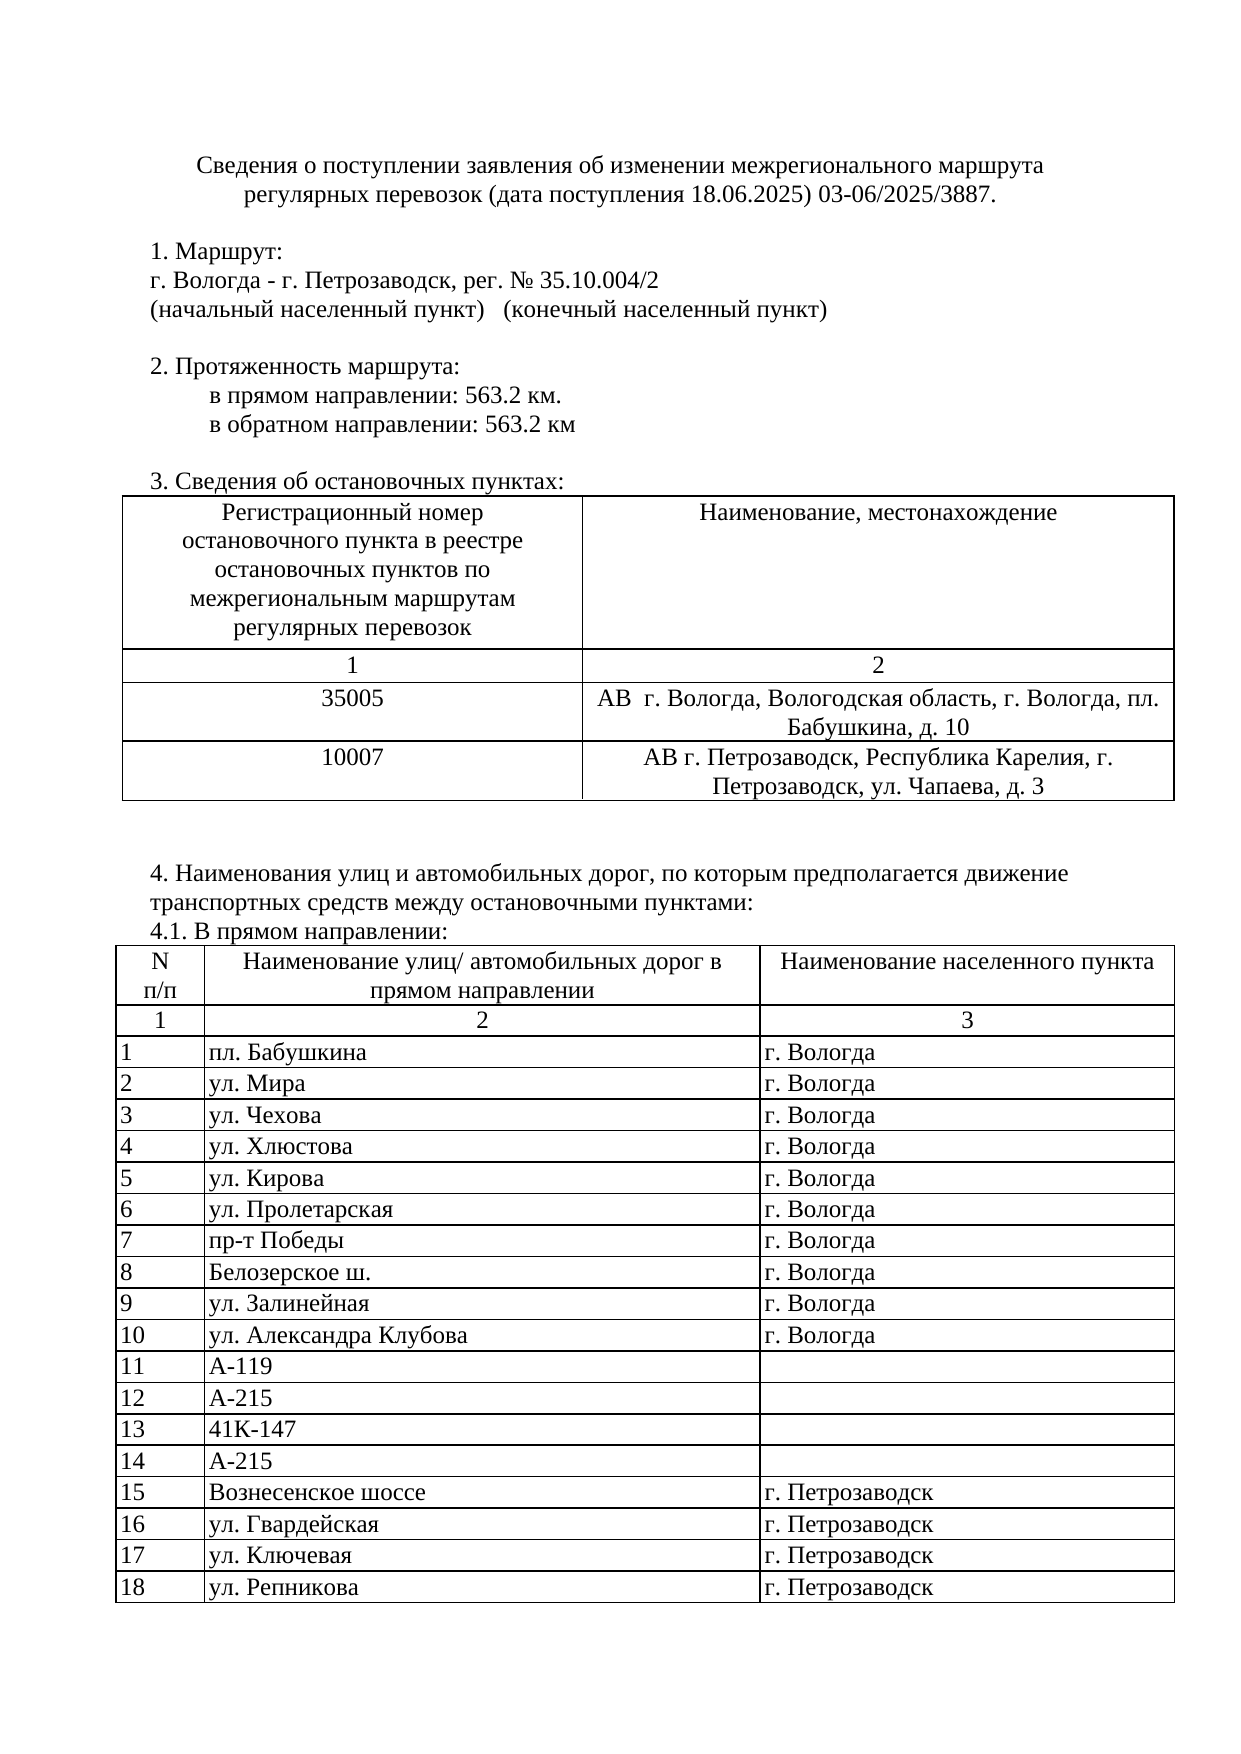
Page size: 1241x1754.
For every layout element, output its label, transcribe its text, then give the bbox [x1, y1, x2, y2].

table_cell 17 [117, 1540, 204, 1570]
table_cell [761, 1446, 1174, 1476]
table_cell 41К-147 [205, 1415, 759, 1444]
table_cell пр-т Победы [205, 1226, 759, 1256]
table_cell АВ г. Вологда, Вологодская область, г. Вологда, пл. Бабушкина, д. 10 [583, 683, 1173, 740]
table_cell А-215 [205, 1383, 759, 1413]
text 3. Сведения об остановочных пунктах: [150, 466, 1090, 495]
table_cell [761, 1415, 1174, 1444]
table_cell 1 [123, 650, 582, 681]
text в обратном направлении: 563.2 км [150, 409, 1090, 437]
table_header Регистрационный номер остановочного пункта в реестре остановочных пунктов по межрегиональным маршрутам регулярных перевозок [123, 497, 582, 648]
table_cell 6 [117, 1194, 204, 1224]
table_cell Белозерское ш. [205, 1257, 759, 1287]
table_cell 13 [117, 1415, 204, 1444]
table_cell ул. Александра Клубова [205, 1320, 759, 1350]
table_cell [761, 1383, 1174, 1413]
table_cell г. Петрозаводск [761, 1509, 1174, 1539]
table_cell ул. Хлюстова [205, 1131, 759, 1161]
table_cell 12 [117, 1383, 204, 1413]
table_cell 10 [117, 1320, 204, 1350]
table_cell г. Вологда [761, 1131, 1174, 1161]
table_cell ул. Репникова [205, 1572, 759, 1602]
table_cell 4 [117, 1131, 204, 1161]
text 4.1. В прямом направлении: [150, 916, 1090, 945]
table_cell 1 [117, 1006, 204, 1035]
table_cell АВ г. Петрозаводск, Республика Карелия, г. Петрозаводск, ул. Чапаева, д. 3 [583, 742, 1173, 799]
text 2. Протяженность маршрута: [150, 351, 1090, 380]
table_cell г. Петрозаводск [761, 1540, 1174, 1570]
text 1. Маршрут: [150, 236, 1090, 265]
table_cell 3 [761, 1006, 1174, 1035]
table_cell 1 [117, 1037, 204, 1067]
table_cell ул. Мира [205, 1068, 759, 1098]
table_header N п/п [117, 946, 204, 1004]
table_cell 18 [117, 1572, 204, 1602]
table_cell 2 [583, 650, 1173, 681]
table_cell ул. Пролетарская [205, 1194, 759, 1224]
table_cell А-119 [205, 1352, 759, 1381]
text 4. Наименования улиц и автомобильных дорог, по которым предполагается движение транспортных средств между остановочными пунктами: [150, 858, 1090, 916]
table_cell [761, 1352, 1174, 1381]
table_cell 8 [117, 1257, 204, 1287]
table_cell ул. Чехова [205, 1100, 759, 1130]
table_cell 2 [117, 1068, 204, 1098]
table_cell г. Вологда [761, 1194, 1174, 1224]
table_header Наименование населенного пункта [761, 946, 1174, 1004]
table_cell ул. Гвардейская [205, 1509, 759, 1539]
table_cell г. Вологда [761, 1257, 1174, 1287]
table_cell ул. Залинейная [205, 1289, 759, 1318]
table_cell г. Вологда [761, 1226, 1174, 1256]
table_cell г. Вологда [761, 1163, 1174, 1193]
table_cell 11 [117, 1352, 204, 1381]
table_cell 16 [117, 1509, 204, 1539]
table_cell 2 [205, 1006, 759, 1035]
table_cell 3 [117, 1100, 204, 1130]
table_cell 7 [117, 1226, 204, 1256]
table_cell ул. Кирова [205, 1163, 759, 1193]
table_cell 5 [117, 1163, 204, 1193]
text в прямом направлении: 563.2 км. [150, 380, 1090, 409]
text Сведения о поступлении заявления об изменении межрегионального маршрута регулярных перевозок (дата поступления 18.06.2025) 03-06/2025/3887. [150, 150, 1090, 207]
table_header Наименование, местонахождение [583, 497, 1173, 648]
table_cell пл. Бабушкина [205, 1037, 759, 1067]
table_cell 10007 [123, 742, 582, 799]
table_cell 35005 [123, 683, 582, 740]
table_cell 9 [117, 1289, 204, 1318]
table_cell А-215 [205, 1446, 759, 1476]
table_cell г. Петрозаводск [761, 1572, 1174, 1602]
table_cell ул. Ключевая [205, 1540, 759, 1570]
table_cell г. Петрозаводск [761, 1477, 1174, 1507]
table_cell г. Вологда [761, 1037, 1174, 1067]
table_cell г. Вологда [761, 1320, 1174, 1350]
table_header Наименование улиц/ автомобильных дорог в прямом направлении [205, 946, 759, 1004]
text (начальный населенный пункт) (конечный населенный пункт) [150, 294, 1090, 322]
table_cell г. Вологда [761, 1289, 1174, 1318]
table_cell г. Вологда [761, 1068, 1174, 1098]
table_cell Вознесенское шоссе [205, 1477, 759, 1507]
table_cell 15 [117, 1477, 204, 1507]
table_cell 14 [117, 1446, 204, 1476]
table_cell г. Вологда [761, 1100, 1174, 1130]
text г. Вологда - г. Петрозаводск, рег. № 35.10.004/2 [150, 265, 1090, 294]
